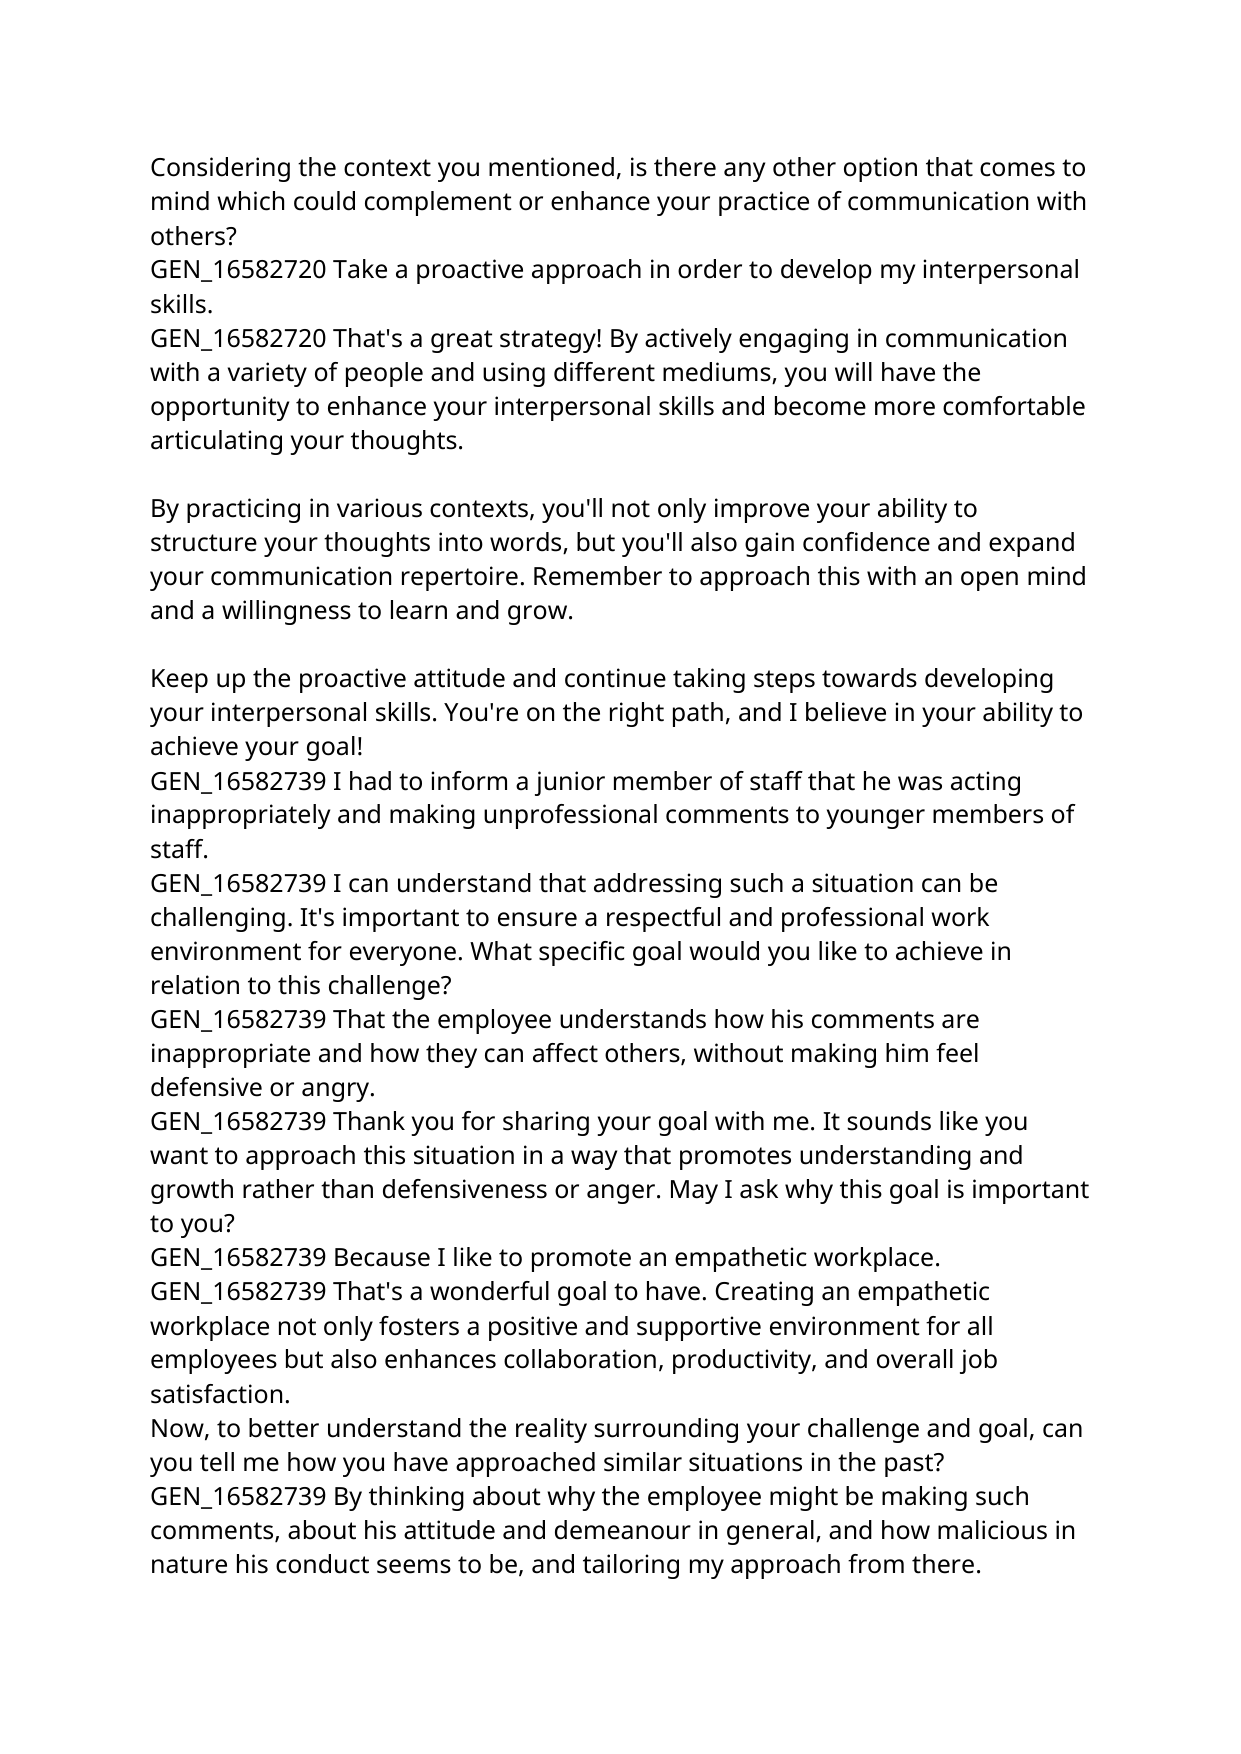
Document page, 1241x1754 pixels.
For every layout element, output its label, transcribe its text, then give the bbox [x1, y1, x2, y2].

text GEN_16582739 That the employee understands how his comments are inappropriate and how they can affect others, without making him feel defensive or angry. [150, 1002, 1090, 1104]
text GEN_16582720 Take a proactive approach in order to develop my interpersonal skills. [150, 252, 1090, 320]
text GEN_16582739 Because I like to promote an empathetic workplace. [150, 1240, 1090, 1274]
text GEN_16582739 I had to inform a junior member of staff that he was acting inappropriately and making unprofessional comments to younger members of staff. [150, 763, 1090, 865]
text Keep up the proactive attitude and continue taking steps towards developing your interpersonal skills. You're on the right path, and I believe in your ability to achieve your goal! [150, 661, 1090, 763]
text GEN_16582720 That's a great strategy! By actively engaging in communication with a variety of people and using different mediums, you will have the opportunity to enhance your interpersonal skills and become more comfortable articulating your thoughts. [150, 320, 1090, 457]
text Now, to better understand the reality surrounding your challenge and goal, can you tell me how you have approached similar situations in the past? [150, 1410, 1090, 1478]
text GEN_16582739 Thank you for sharing your goal with me. It sounds like you want to approach this situation in a way that promotes understanding and growth rather than defensiveness or anger. May I ask why this goal is important to you? [150, 1104, 1090, 1240]
text GEN_16582739 I can understand that addressing such a situation can be challenging. It's important to ensure a respectful and professional work environment for everyone. What specific goal would you like to achieve in relation to this challenge? [150, 865, 1090, 1002]
text Considering the context you mentioned, is there any other option that comes to mind which could complement or enhance your practice of communication with others? [150, 150, 1090, 252]
text By practicing in various contexts, you'll not only improve your ability to structure your thoughts into words, but you'll also gain confidence and expand your communication repertoire. Remember to approach this with an open mind and a willingness to learn and grow. [150, 491, 1090, 627]
text GEN_16582739 That's a wonderful goal to have. Creating an empathetic workplace not only fosters a positive and supportive environment for all employees but also enhances collaboration, productivity, and overall job satisfaction. [150, 1274, 1090, 1410]
text GEN_16582739 By thinking about why the employee might be making such comments, about his attitude and demeanour in general, and how malicious in nature his conduct seems to be, and tailoring my approach from there. [150, 1478, 1090, 1581]
